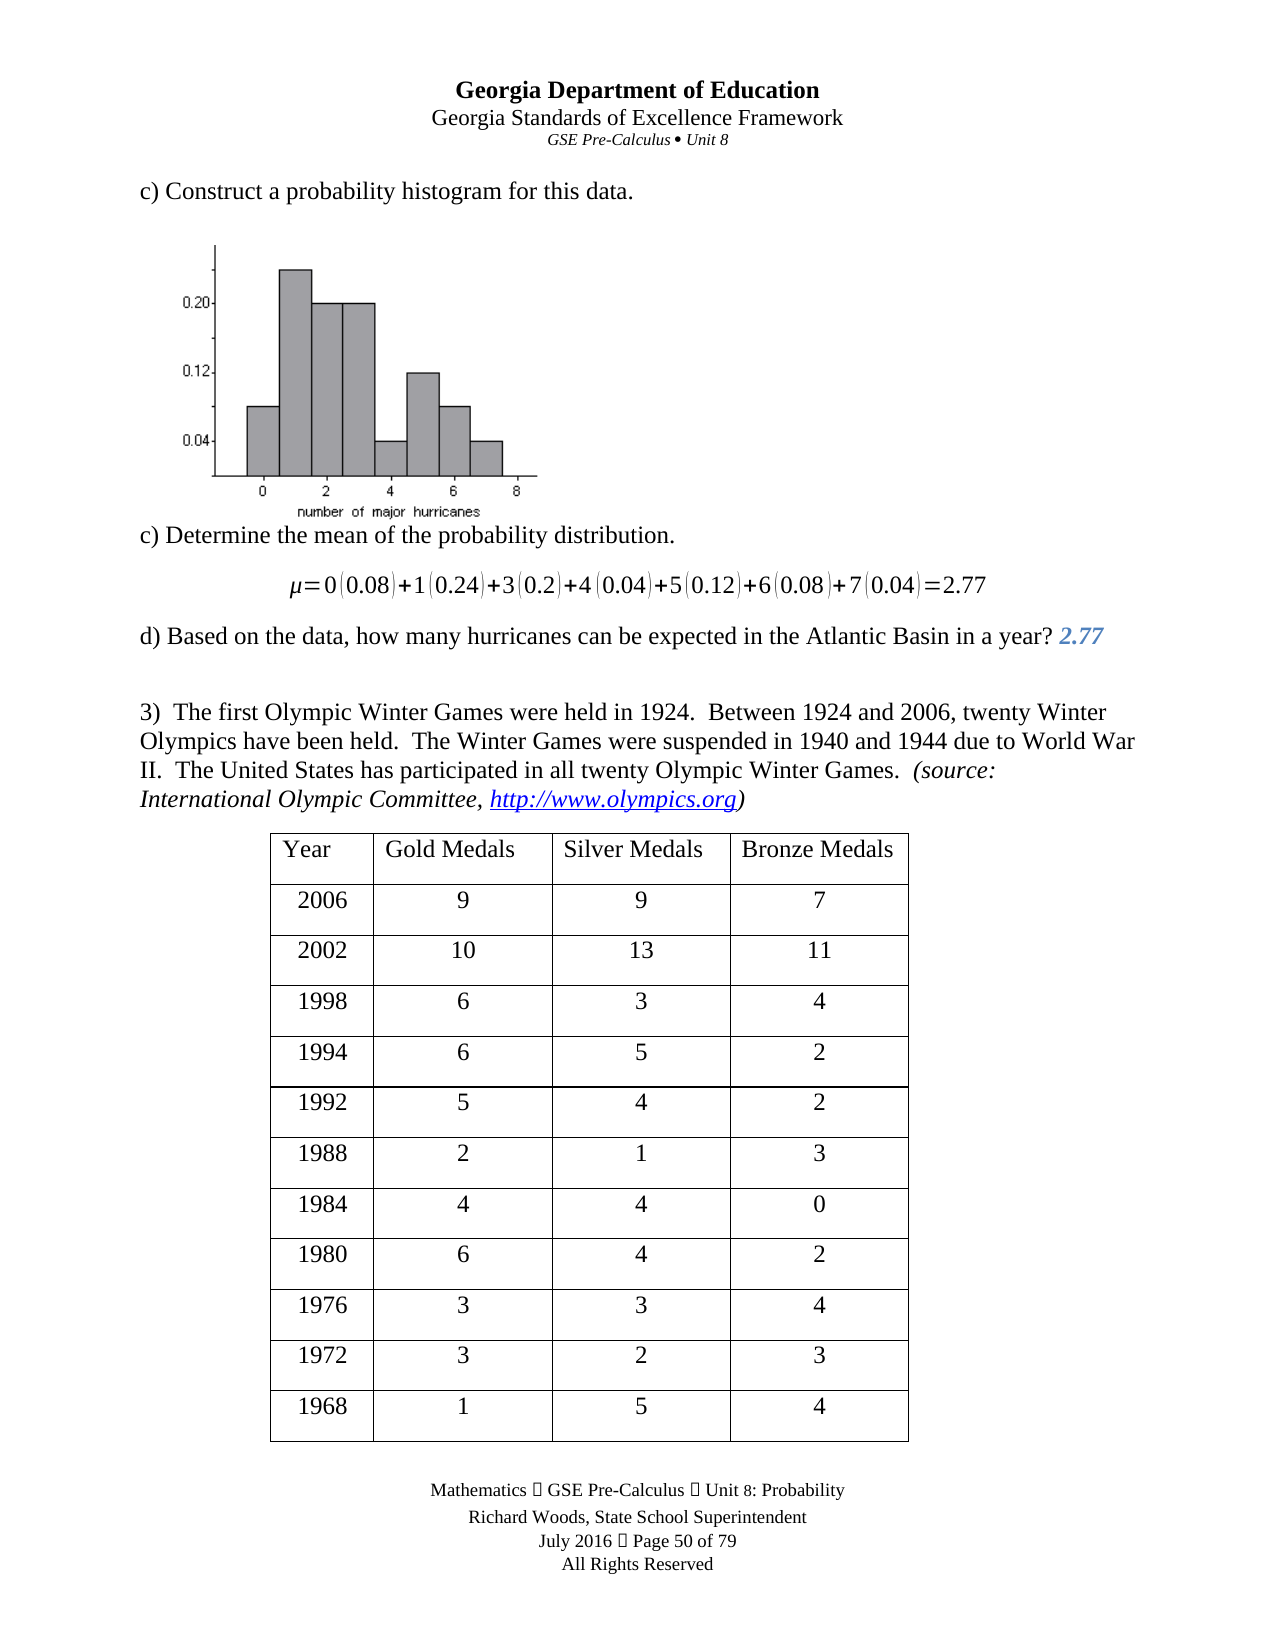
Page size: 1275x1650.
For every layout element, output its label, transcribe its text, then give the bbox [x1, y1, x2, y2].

table_cell 6 [374, 1037, 552, 1086]
table_header Silver Medals [553, 834, 730, 884]
table_cell 5 [553, 1391, 730, 1441]
table_cell 4 [553, 1088, 730, 1137]
table_cell 0 [731, 1189, 908, 1238]
table_header Gold Medals [374, 834, 552, 884]
table_cell 1 [374, 1391, 552, 1441]
table_cell 4 [731, 1391, 908, 1441]
table_cell 1968 [271, 1391, 373, 1441]
table_cell 2 [374, 1138, 552, 1188]
table_cell 4 [731, 986, 908, 1036]
table_cell 3 [374, 1341, 552, 1390]
table_cell 6 [374, 1239, 552, 1289]
table_cell 7 [731, 885, 908, 934]
table_cell 1994 [271, 1037, 373, 1086]
table_cell 6 [374, 986, 552, 1036]
table_cell 2 [553, 1341, 730, 1390]
text c) Determine the mean of the probability distribution. [139, 520, 1135, 549]
text 3) The first Olympic Winter Games were held in 1924. Between 1924 and 2006, twenty Winter Olympics have been held. The Winter Games were suspended in 1940 and 1944 due to World War II. The United States has participated in all twenty Olympic Winter Games. (source: International Olympic Committee, http://www.olympics.org) [139, 697, 1135, 812]
table_cell 9 [553, 885, 730, 934]
table_cell 1 [553, 1138, 730, 1188]
table_cell 11 [731, 936, 908, 985]
table_cell 3 [553, 986, 730, 1036]
table_cell 2006 [271, 885, 373, 934]
text c) Construct a probability histogram for this data. [139, 176, 1135, 204]
table_header Year [271, 834, 373, 884]
table_cell 10 [374, 936, 552, 985]
table_cell 1980 [271, 1239, 373, 1289]
table_header Bronze Medals [731, 834, 908, 884]
table_cell 1976 [271, 1290, 373, 1339]
table_cell 4 [731, 1290, 908, 1339]
text d) Based on the data, how many hurricanes can be expected in the Atlantic Basin in a year? 2.77 [139, 621, 1135, 677]
table_cell 1984 [271, 1189, 373, 1238]
table_cell 2 [731, 1037, 908, 1086]
table_cell 4 [374, 1189, 552, 1238]
table_cell 4 [553, 1189, 730, 1238]
table_cell 1998 [271, 986, 373, 1036]
table_cell 5 [374, 1088, 552, 1137]
table_cell 4 [553, 1239, 730, 1289]
table_cell 3 [731, 1341, 908, 1390]
table_cell 13 [553, 936, 730, 985]
table_cell 3 [553, 1290, 730, 1339]
table_cell 3 [731, 1138, 908, 1188]
table_cell 2 [731, 1239, 908, 1289]
table_cell 1988 [271, 1138, 373, 1188]
table_cell 1972 [271, 1341, 373, 1390]
table_cell 5 [553, 1037, 730, 1086]
picture [181, 245, 538, 520]
table_cell 1992 [271, 1088, 373, 1137]
table_cell 2002 [271, 936, 373, 985]
table_cell 9 [374, 885, 552, 934]
table_cell 3 [374, 1290, 552, 1339]
table_cell 2 [731, 1088, 908, 1137]
